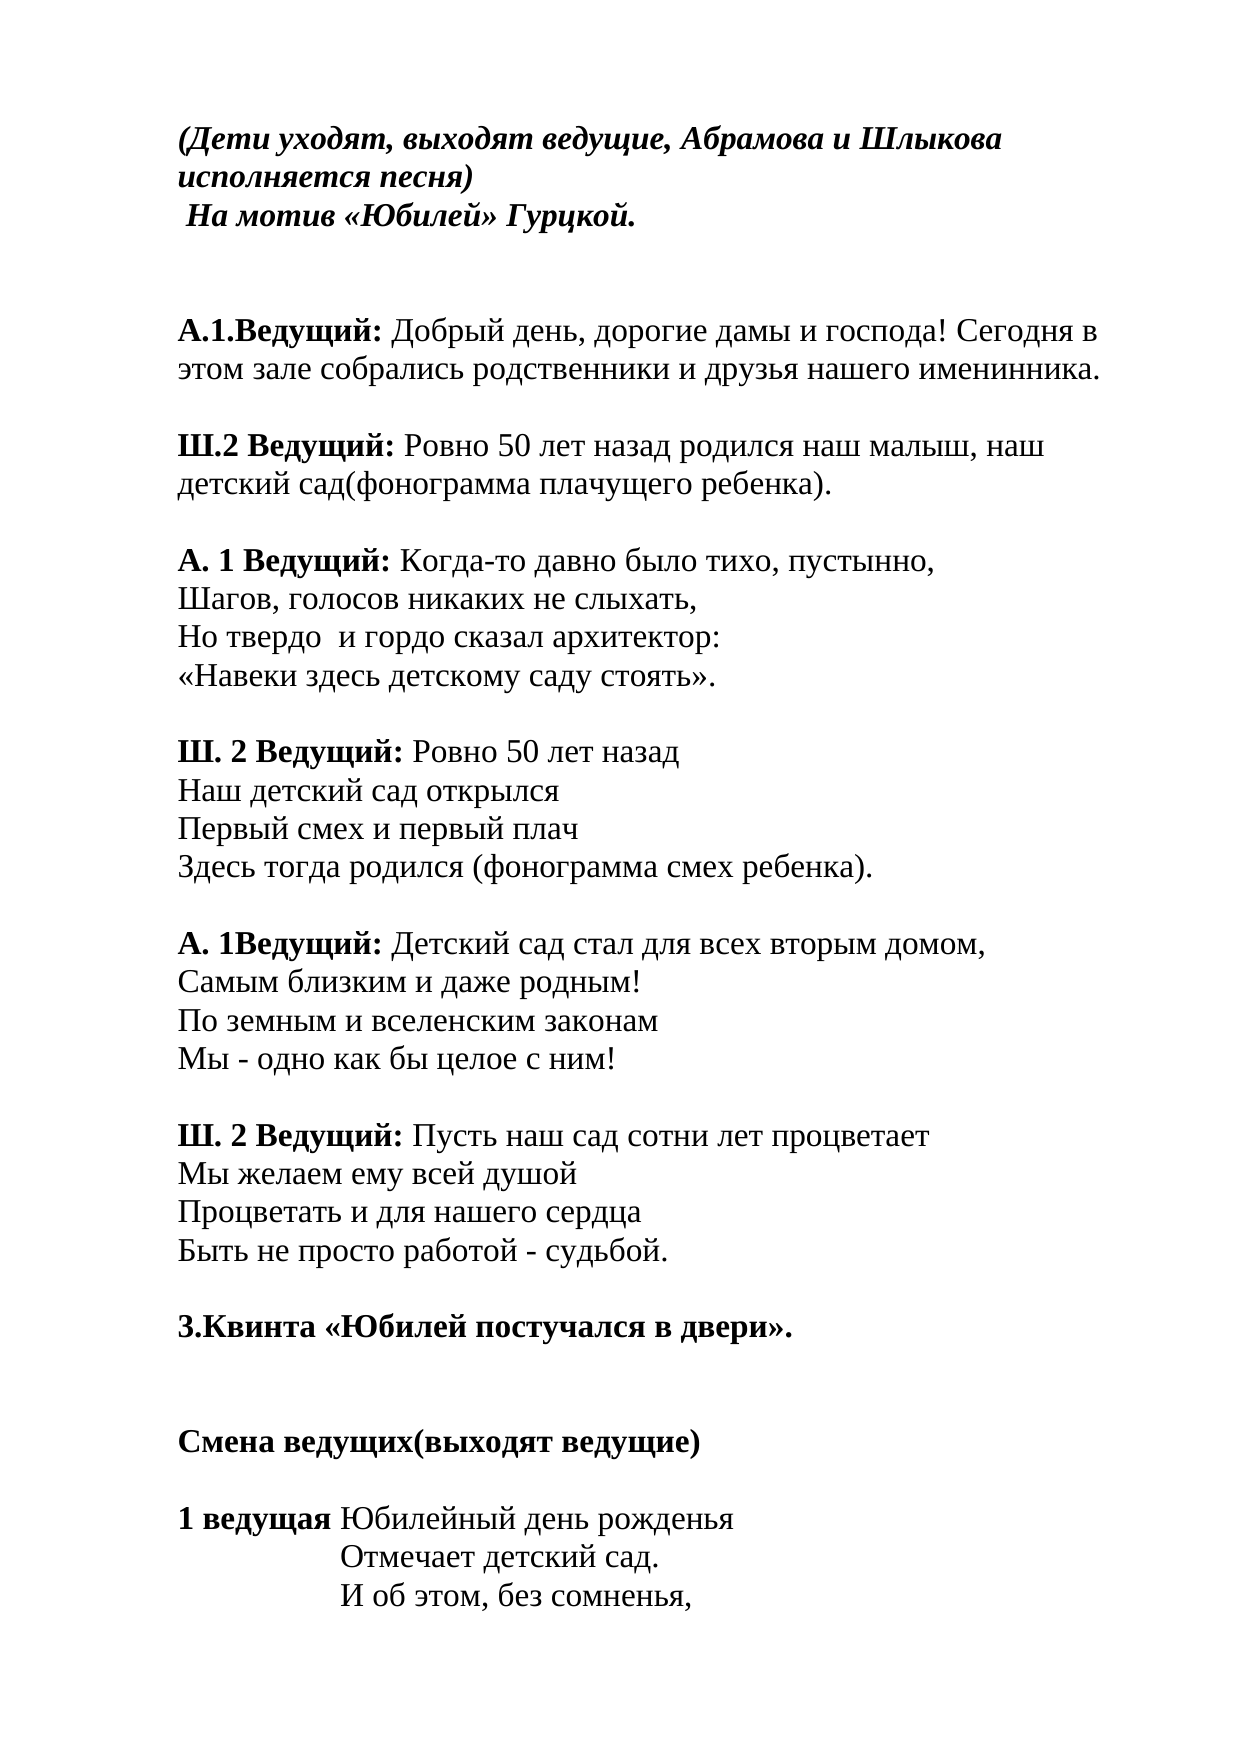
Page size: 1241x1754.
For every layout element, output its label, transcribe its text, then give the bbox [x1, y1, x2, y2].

text А.1.Ведущий: Добрый день, дорогие дамы и господа! Сегодня в этом зале собрались родственники и друзья нашего именинника. [177, 310, 1152, 386]
text Ш.2 Ведущий: Ровно 50 лет назад родился наш малыш, наш детский сад(фонограмма плачущего ребенка). [177, 425, 1152, 501]
text 1 ведущая Юбилейный день рожденья Отмечает детский сад. И об этом, без сомненья, [177, 1498, 1152, 1613]
text Смена ведущих(выходят ведущие) [177, 1421, 1152, 1460]
text Шагов, голосов никаких не слыхать, [177, 578, 1152, 616]
text 3.Квинта «Юбилей постучался в двери». [177, 1306, 1152, 1345]
text «Навеки здесь детскому саду стоять». [177, 655, 1152, 693]
text Мы - одно как бы целое с ним! [177, 1038, 1152, 1076]
text По земным и вселенским законам [177, 1000, 1152, 1038]
text Самым близким и даже родным! [177, 961, 1152, 1000]
text А. 1 Ведущий: Когда-то давно было тихо, пустынно, [177, 540, 1152, 578]
text (Дети уходят, выходят ведущие, Абрамова и Шлыкова исполняется песня) [177, 118, 1152, 195]
text Ш. 2 Ведущий: Пусть наш сад сотни лет процветает [177, 1115, 1152, 1153]
text Ш. 2 Ведущий: Ровно 50 лет назад [177, 731, 1152, 770]
text Быть не просто работой - судьбой. [177, 1230, 1152, 1268]
text На мотив «Юбилей» Гурцкой. [177, 195, 1152, 233]
text А. 1Ведущий: Детский сад стал для всех вторым домом, [177, 923, 1152, 961]
text Наш детский сад открылся Первый смех и первый плач [177, 770, 1152, 846]
text Но твердо и гордо сказал архитектор: [177, 616, 1152, 655]
text Мы желаем ему всей душой [177, 1153, 1152, 1191]
text Здесь тогда родился (фонограмма смех ребенка). [177, 846, 1152, 885]
text Процветать и для нашего сердца [177, 1191, 1152, 1230]
